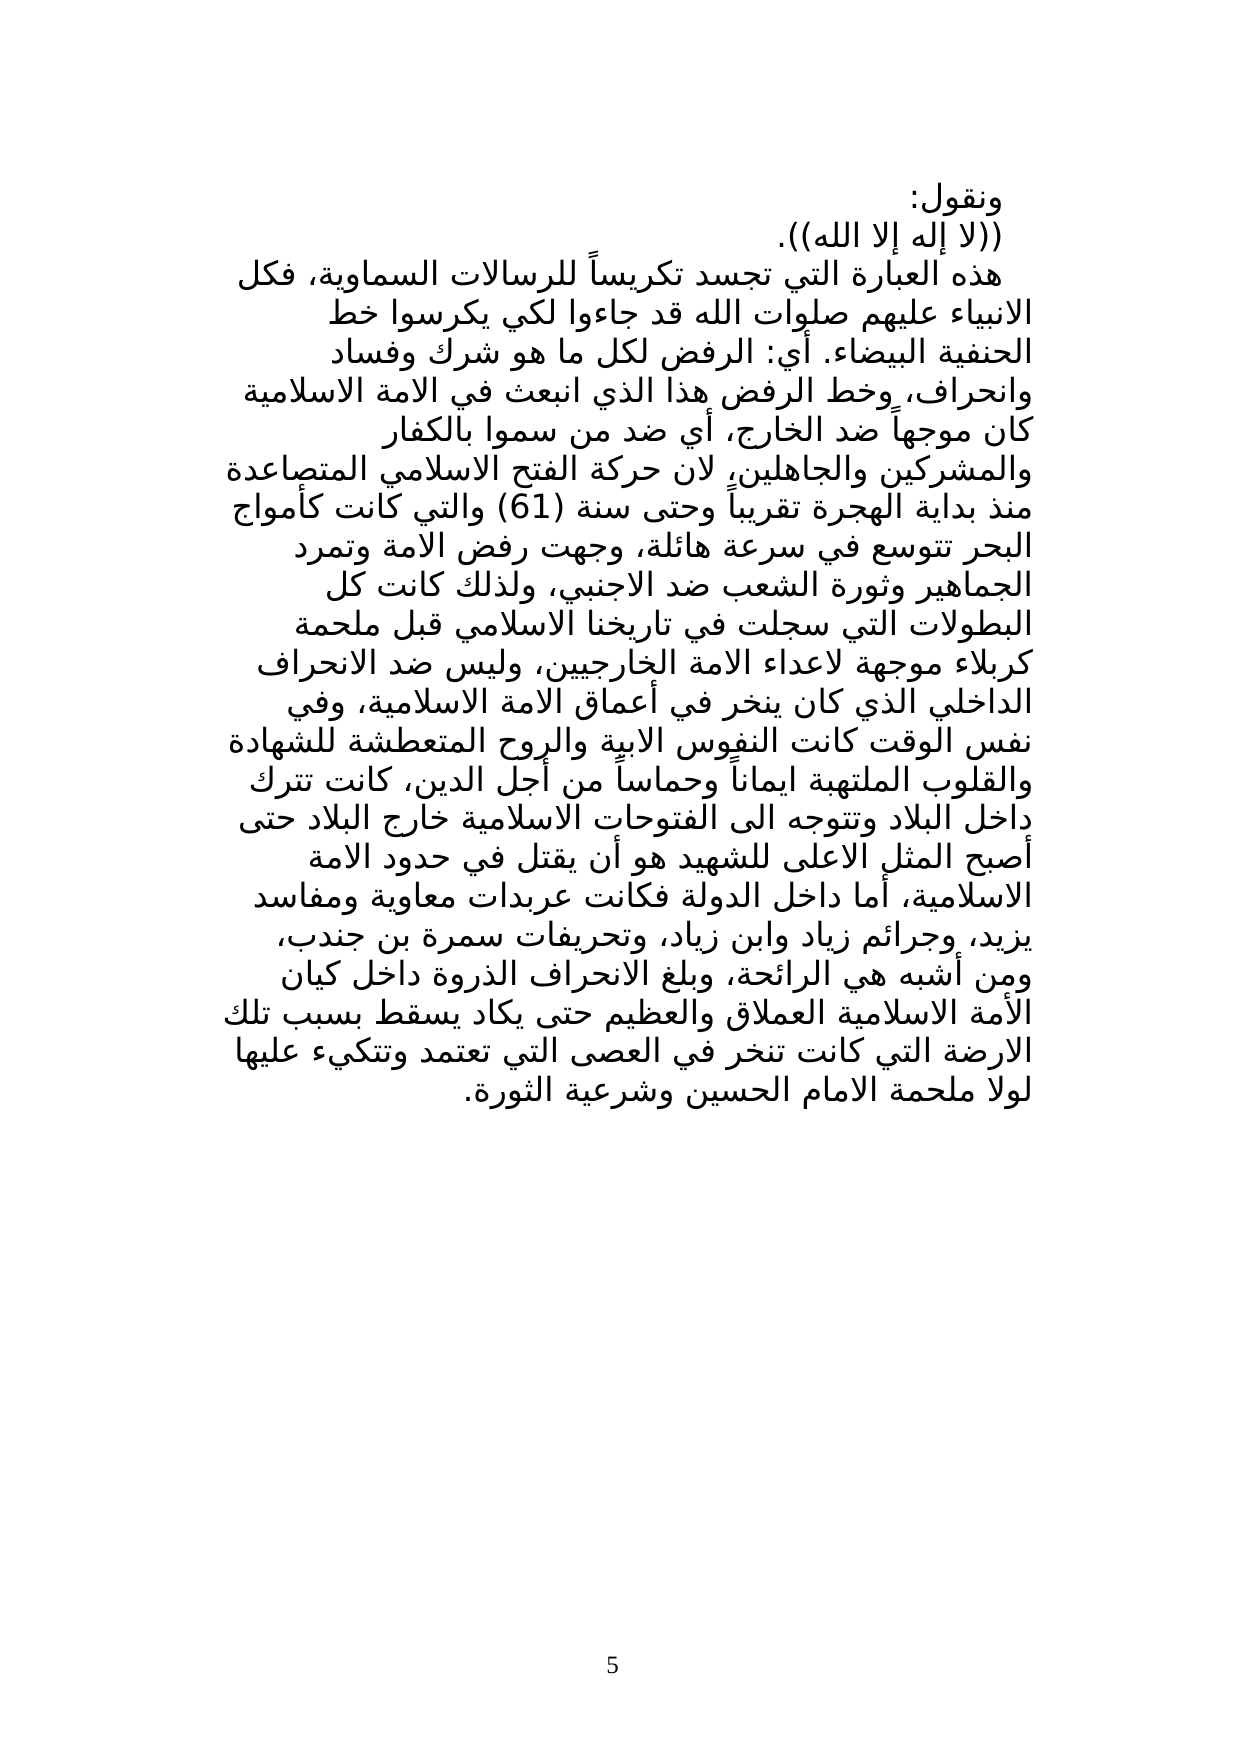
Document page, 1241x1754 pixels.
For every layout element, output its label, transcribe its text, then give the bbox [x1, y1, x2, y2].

text ونقول: [222, 177, 1033, 216]
text هذه العبارة التي تجسد تكريساً للرسالات السماوية، فكل الانبياء عليهم صلوات الله قد جاءوا لكي يكرسوا خط الحنفية البيضاء. أي: الرفض لكل ما هو شرك وفساد وانحراف، وخط الرفض هذا الذي انبعث في الامة الاسلامية كان موجهاً ضد الخارج، أي ضد من سموا بالكفار والمشركين والجاهلين، لان حركة الفتح الاسلامي المتصاعدة منذ بداية الهجرة تقريباً وحتى سنة (61) والتي كانت كأمواج البحر تتوسع في سرعة هائلة، وجهت رفض الامة وتمرد الجماهير وثورة الشعب ضد الاجنبي، ولذلك كانت كل البطولات التي سجلت في تاريخنا الاسلامي قبل ملحمة كربلاء موجهة لاعداء الامة الخارجيين، وليس ضد الانحراف الداخلي الذي كان ينخر في أعماق الامة الاسلامية، وفي نفس الوقت كانت النفوس الابية والروح المتعطشة للشهادة والقلوب الملتهبة ايماناً وحماساً من أجل الدين، كانت تترك داخل البلاد وتتوجه الى الفتوحات الاسلامية خارج البلاد حتى أصبح المثل الاعلى للشهيد هو أن يقتل في حدود الامة الاسلامية، أما داخل الدولة فكانت عربدات معاوية ومفاسد يزيد، وجرائم زياد وابن زياد، وتحريفات سمرة بن جندب، ومن أشبه هي الرائحة، وبلغ الانحراف الذروة داخل كيان الأمة الاسلامية العملاق والعظيم حتى يكاد يسقط بسبب تلك الارضة التي كانت تنخر في العصى التي تعتمد وتتكيء عليها لولا ملحمة الامام الحسين وشرعية الثورة. [222, 255, 1033, 1110]
text ((لا إله إلا الله)). [222, 216, 1033, 255]
